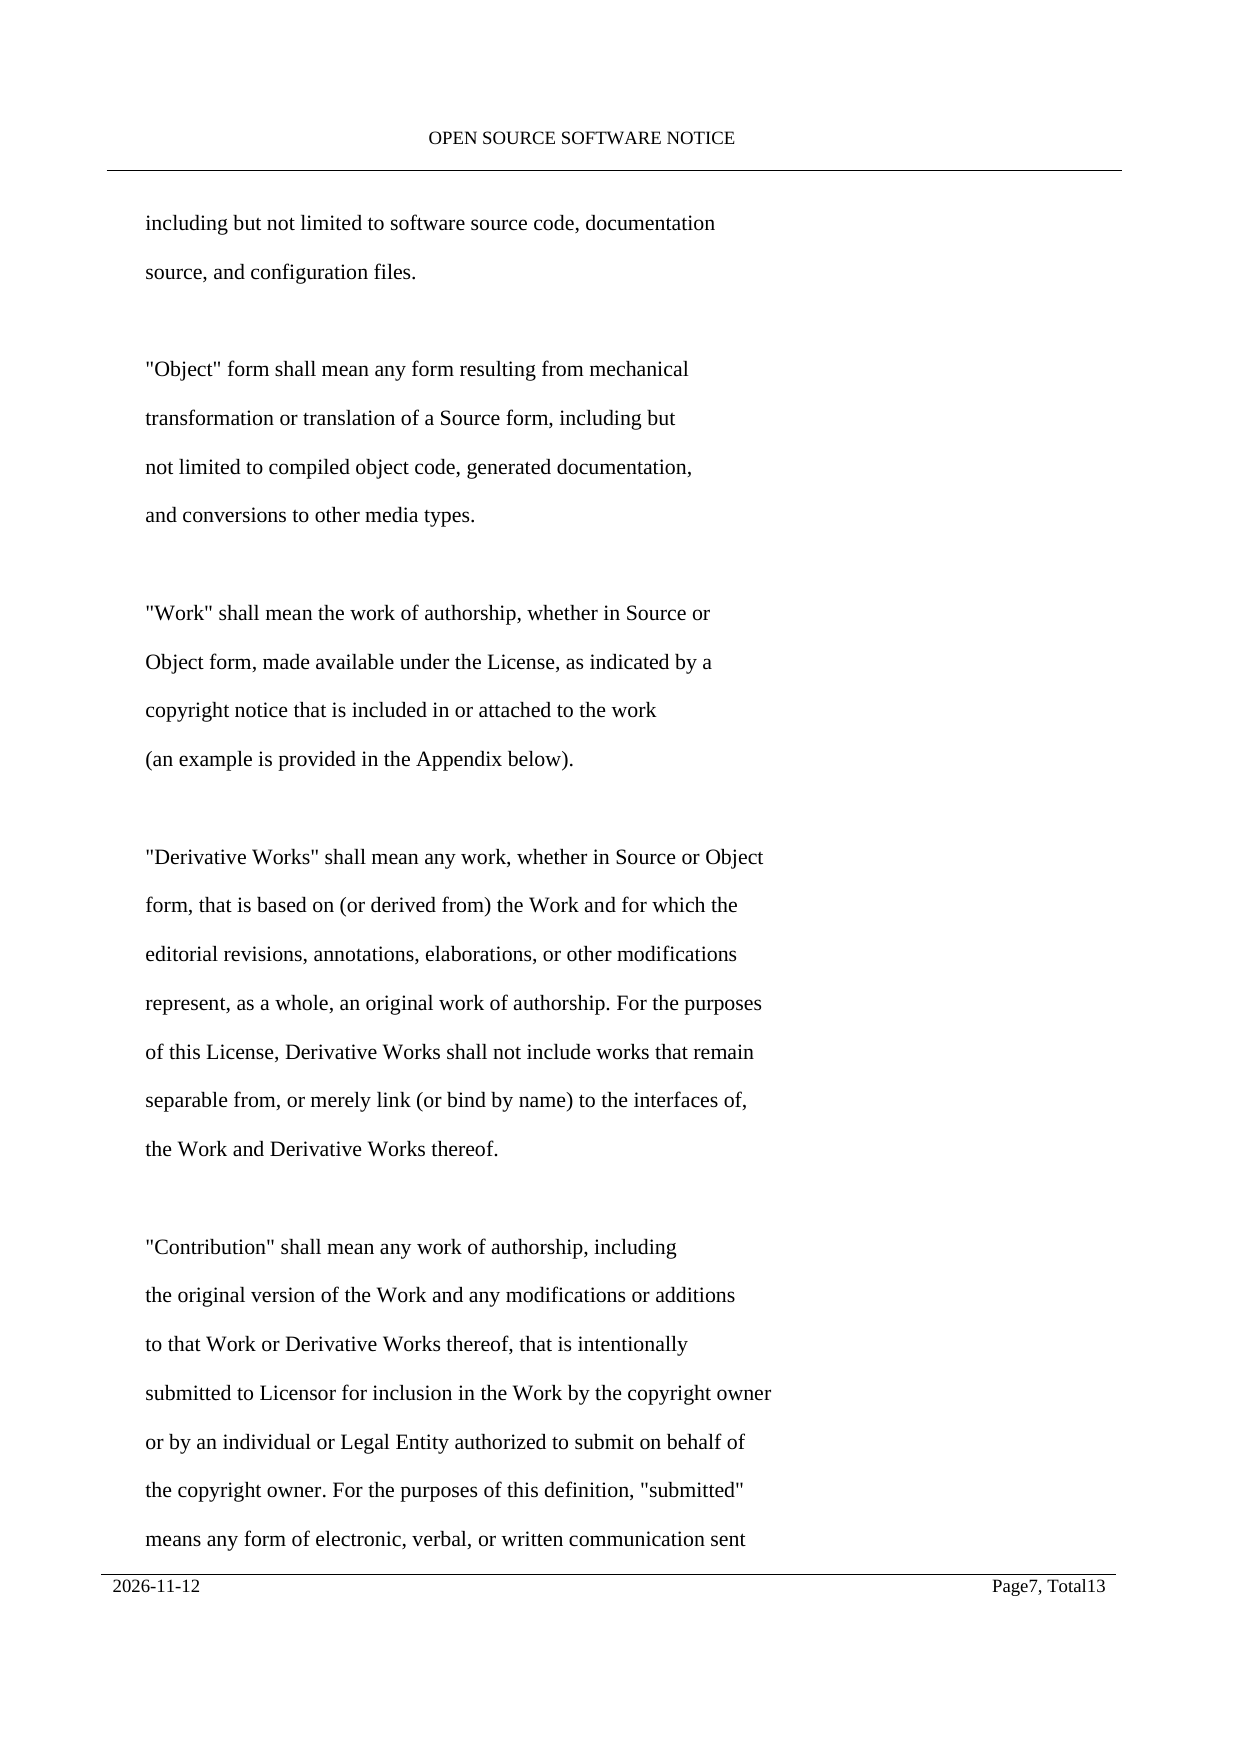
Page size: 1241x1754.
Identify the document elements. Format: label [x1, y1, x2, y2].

text [112, 206, 1128, 1555]
